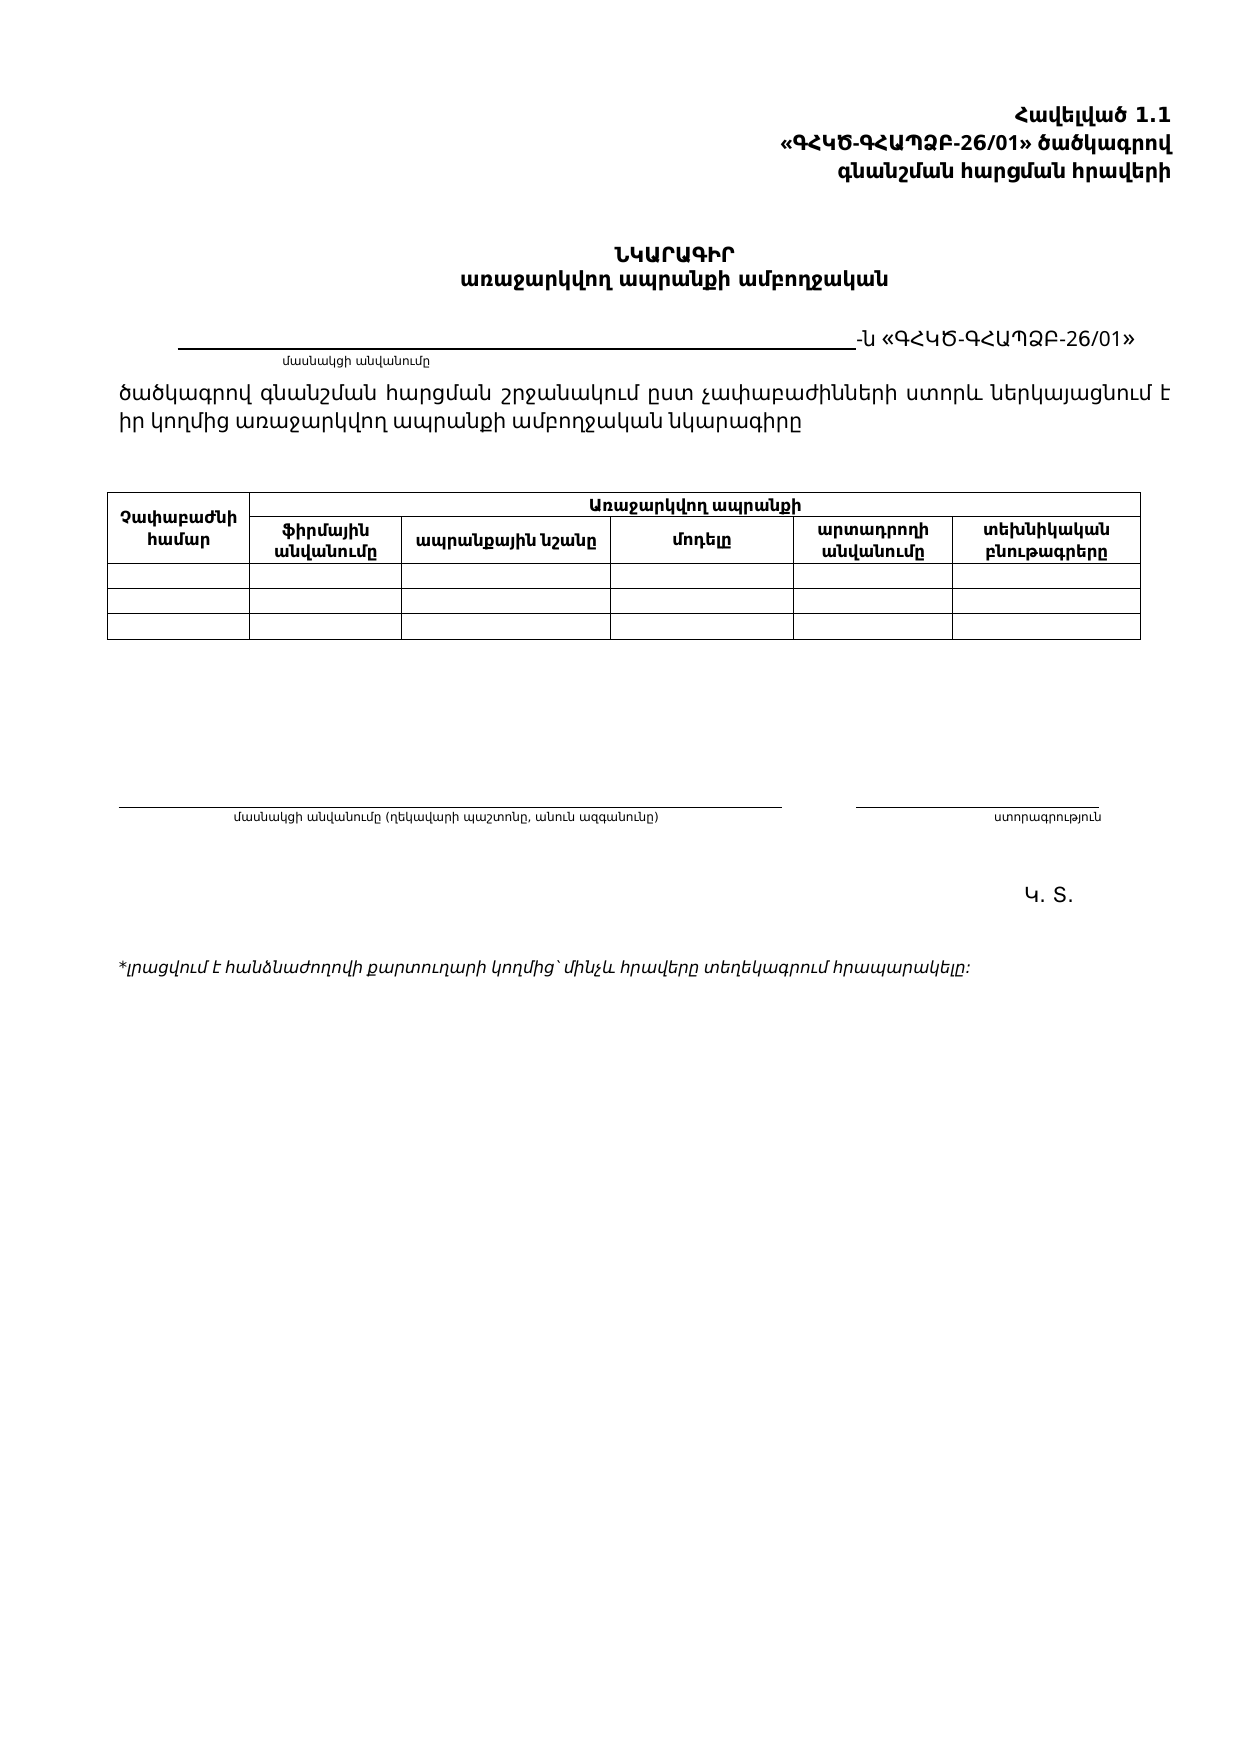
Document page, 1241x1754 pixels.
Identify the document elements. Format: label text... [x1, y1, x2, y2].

table_cell [953, 614, 1140, 638]
table_cell [794, 564, 952, 588]
table_cell [108, 614, 249, 638]
table_cell տեխնիկական բնութագրերը [953, 517, 1140, 562]
table_cell [250, 564, 401, 588]
text -ն «ԳՀԿԾ-ԳՀԱՊՁԲ-26/01» [118, 320, 1171, 354]
table_cell [108, 589, 249, 613]
table_cell [953, 589, 1140, 613]
text գնանշման հարցման հրավերի [118, 156, 1171, 184]
table_cell արտադրողի անվանումը [794, 517, 952, 562]
table_cell [108, 564, 249, 588]
table_cell [611, 614, 793, 638]
table_cell մոդելը [611, 517, 793, 562]
subtitle Հավելված 1.1 [118, 103, 1171, 128]
table_cell [250, 589, 401, 613]
text «ԳՀԿԾ-ԳՀԱՊՁԲ-26/01» ծածկագրով [118, 128, 1171, 156]
text *լրացվում է հանձնաժողովի քարտուղարի կողմից` մինչև հրավերը տեղեկագրում հրապարակելը: [118, 956, 1171, 979]
table_cell [250, 614, 401, 638]
table_header Չափաբաժնի համար [108, 493, 249, 562]
table_cell [794, 614, 952, 638]
table_cell ֆիրմային անվանումը [250, 517, 401, 562]
table_cell [794, 589, 952, 613]
text ծածկագրով գնանշման հարցման շրջանակում ըստ չափաբաժինների ստորև ներկայացնում է իր կողմից առաջարկվող ապրանքի ամբողջական նկարագիրը [118, 378, 1171, 435]
table_cell [611, 589, 793, 613]
table_cell [611, 564, 793, 588]
table_header Առաջարկվող ապրանքի [250, 493, 1140, 516]
table_cell [402, 614, 610, 638]
text մասնակցի անվանումը [118, 354, 1171, 378]
table_cell [402, 589, 610, 613]
subtitle ՆԿԱՐԱԳԻՐ [118, 243, 1171, 267]
text մասնակցի անվանումը (ղեկավարի պաշտոնը, անուն ազգանունը) ստորագրություն [118, 810, 1171, 835]
table_cell [953, 564, 1140, 588]
table_cell ապրանքային նշանը [402, 517, 610, 562]
subtitle առաջարկվող ապրանքի ամբողջական [118, 267, 1171, 291]
text Կ. Տ. [118, 883, 1171, 907]
table_cell [402, 564, 610, 588]
